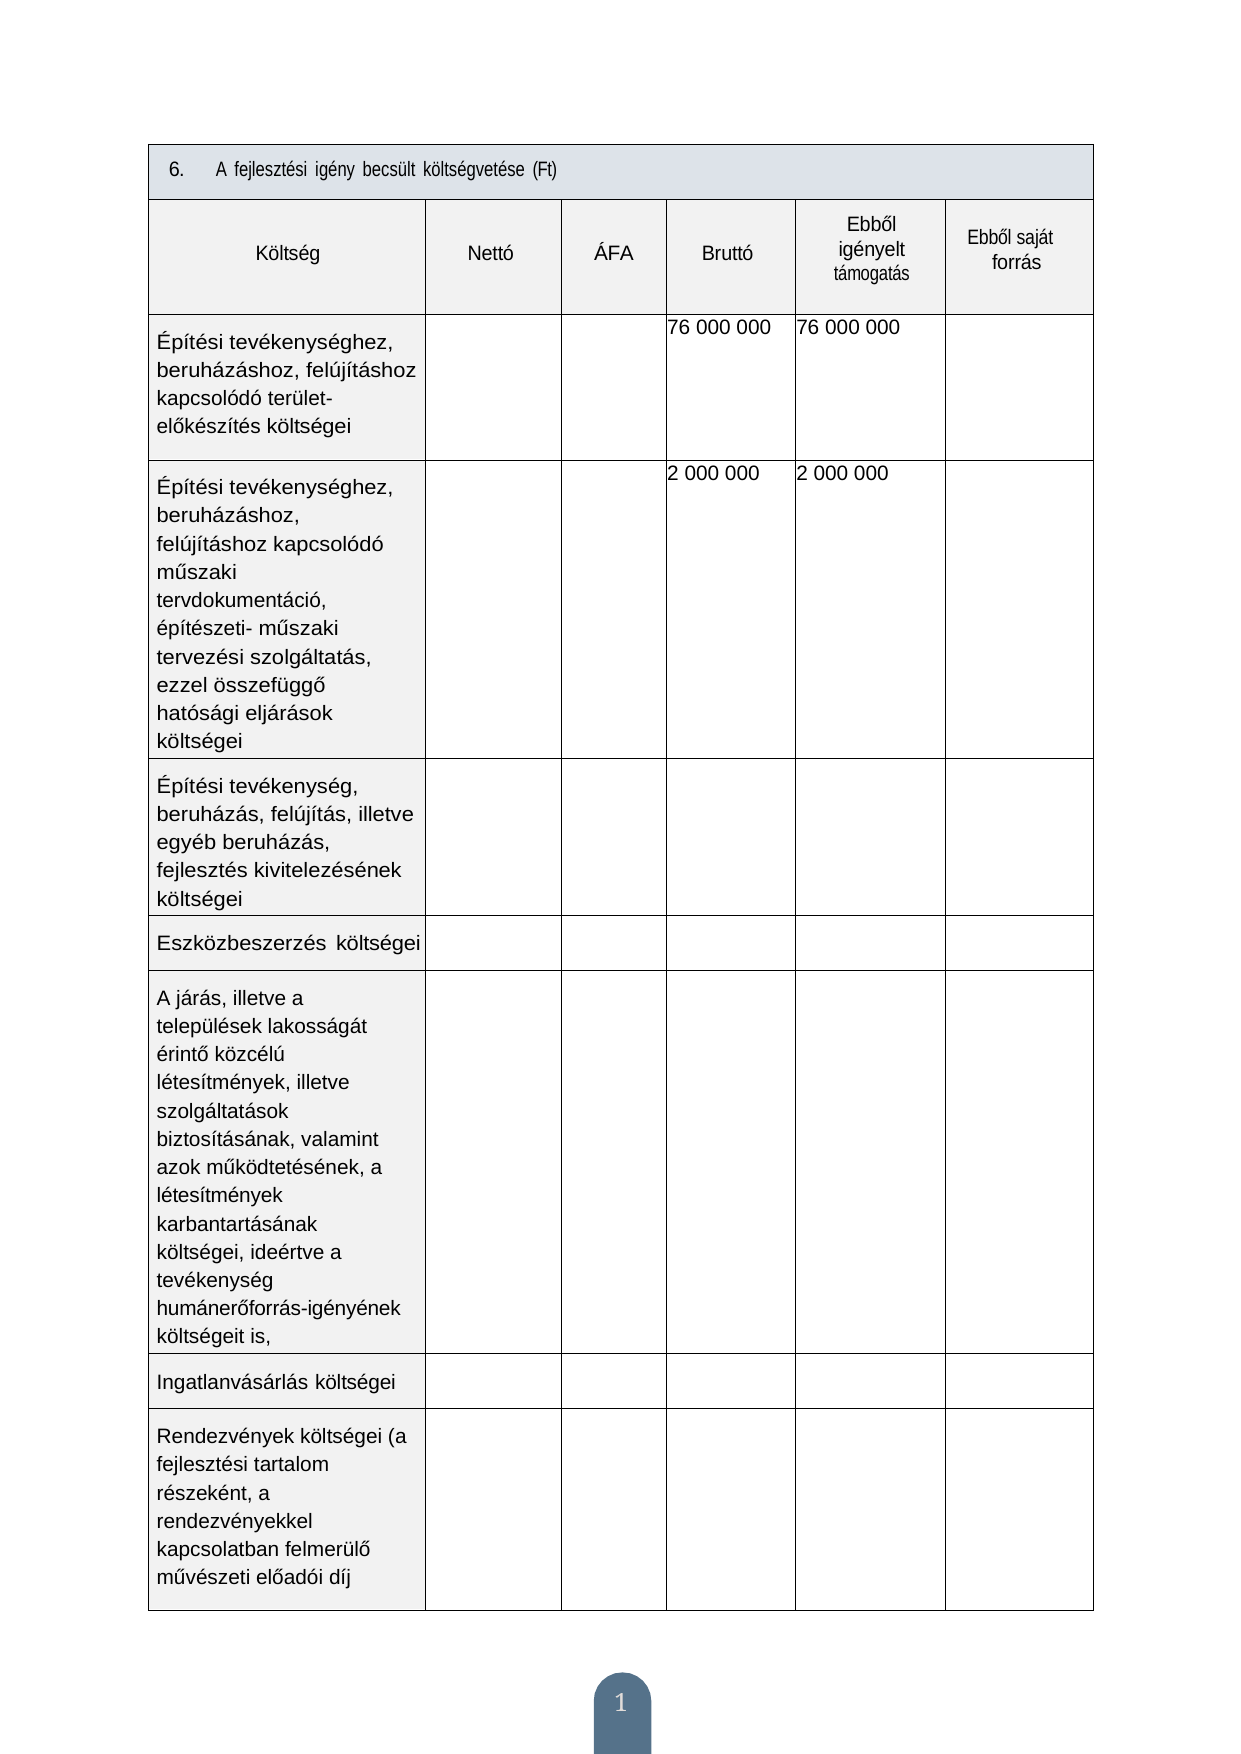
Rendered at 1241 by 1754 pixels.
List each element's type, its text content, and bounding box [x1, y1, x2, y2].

table_cell [562, 971, 666, 1353]
table_cell [796, 971, 945, 1353]
table_cell Ingatlanvásárlás költségei [149, 1354, 425, 1408]
table_cell [796, 916, 945, 970]
table_cell [667, 916, 795, 970]
table_cell [667, 1354, 795, 1408]
table_cell Építési tevékenység, beruházás, felújítás, illetve egyéb beruházás, fejlesztés kivitelezésének költségei [149, 759, 425, 915]
table_cell Bruttó [667, 200, 795, 314]
table_cell [426, 916, 561, 970]
table_cell 2 000 000 [796, 461, 945, 758]
table_cell [796, 1354, 945, 1408]
table_cell Építési tevékenységhez, beruházáshoz, felújításhoz kapcsolódó terület-előkészítés költségei [149, 315, 425, 459]
table_cell A járás, illetve a települések lakosságát érintő közcélú létesítmények, illetve szolgáltatások biztosításának, valamint azok működtetésének, a létesítmények karbantartásának költségei, ideértve a tevékenység humánerőforrás-igényének költségeit is, [149, 971, 425, 1353]
table_cell 76 000 000 [667, 315, 795, 459]
table_cell [667, 971, 795, 1353]
table_cell [946, 1409, 1093, 1609]
table_cell [562, 1409, 666, 1609]
table_cell [946, 315, 1093, 459]
table_cell [562, 916, 666, 970]
table_cell [562, 315, 666, 459]
table_cell [426, 759, 561, 915]
table_cell [946, 1354, 1093, 1408]
table_header 6. A fejlesztési igény becsült költségvetése (Ft) [149, 145, 1093, 199]
table_cell [426, 315, 561, 459]
table_cell 76 000 000 [796, 315, 945, 459]
table_cell Építési tevékenységhez, beruházáshoz, felújításhoz kapcsolódó műszaki tervdokumentáció, építészeti- műszaki tervezési szolgáltatás, ezzel összefüggő hatósági eljárások költségei [149, 461, 425, 758]
table_cell 2 000 000 [667, 461, 795, 758]
table_cell [426, 1409, 561, 1609]
table_cell [946, 971, 1093, 1353]
table_cell [426, 971, 561, 1353]
table_cell [562, 1354, 666, 1408]
table_cell Ebből igényelt támogatás [796, 200, 945, 314]
table_cell [946, 759, 1093, 915]
table_cell [426, 461, 561, 758]
table_cell [796, 759, 945, 915]
table_cell [667, 1409, 795, 1609]
table_cell ÁFA [562, 200, 666, 314]
table_cell [562, 759, 666, 915]
table_cell [667, 759, 795, 915]
table_cell [426, 1354, 561, 1408]
table_cell [562, 461, 666, 758]
table_cell Költség [149, 200, 425, 314]
table_cell Nettó [426, 200, 561, 314]
table_cell [946, 916, 1093, 970]
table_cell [149, 1409, 425, 1609]
table_cell [946, 461, 1093, 758]
table_cell Eszközbeszerzés költségei [149, 916, 425, 970]
table_cell Ebből saját forrás [946, 200, 1093, 314]
table_cell [796, 1409, 945, 1609]
